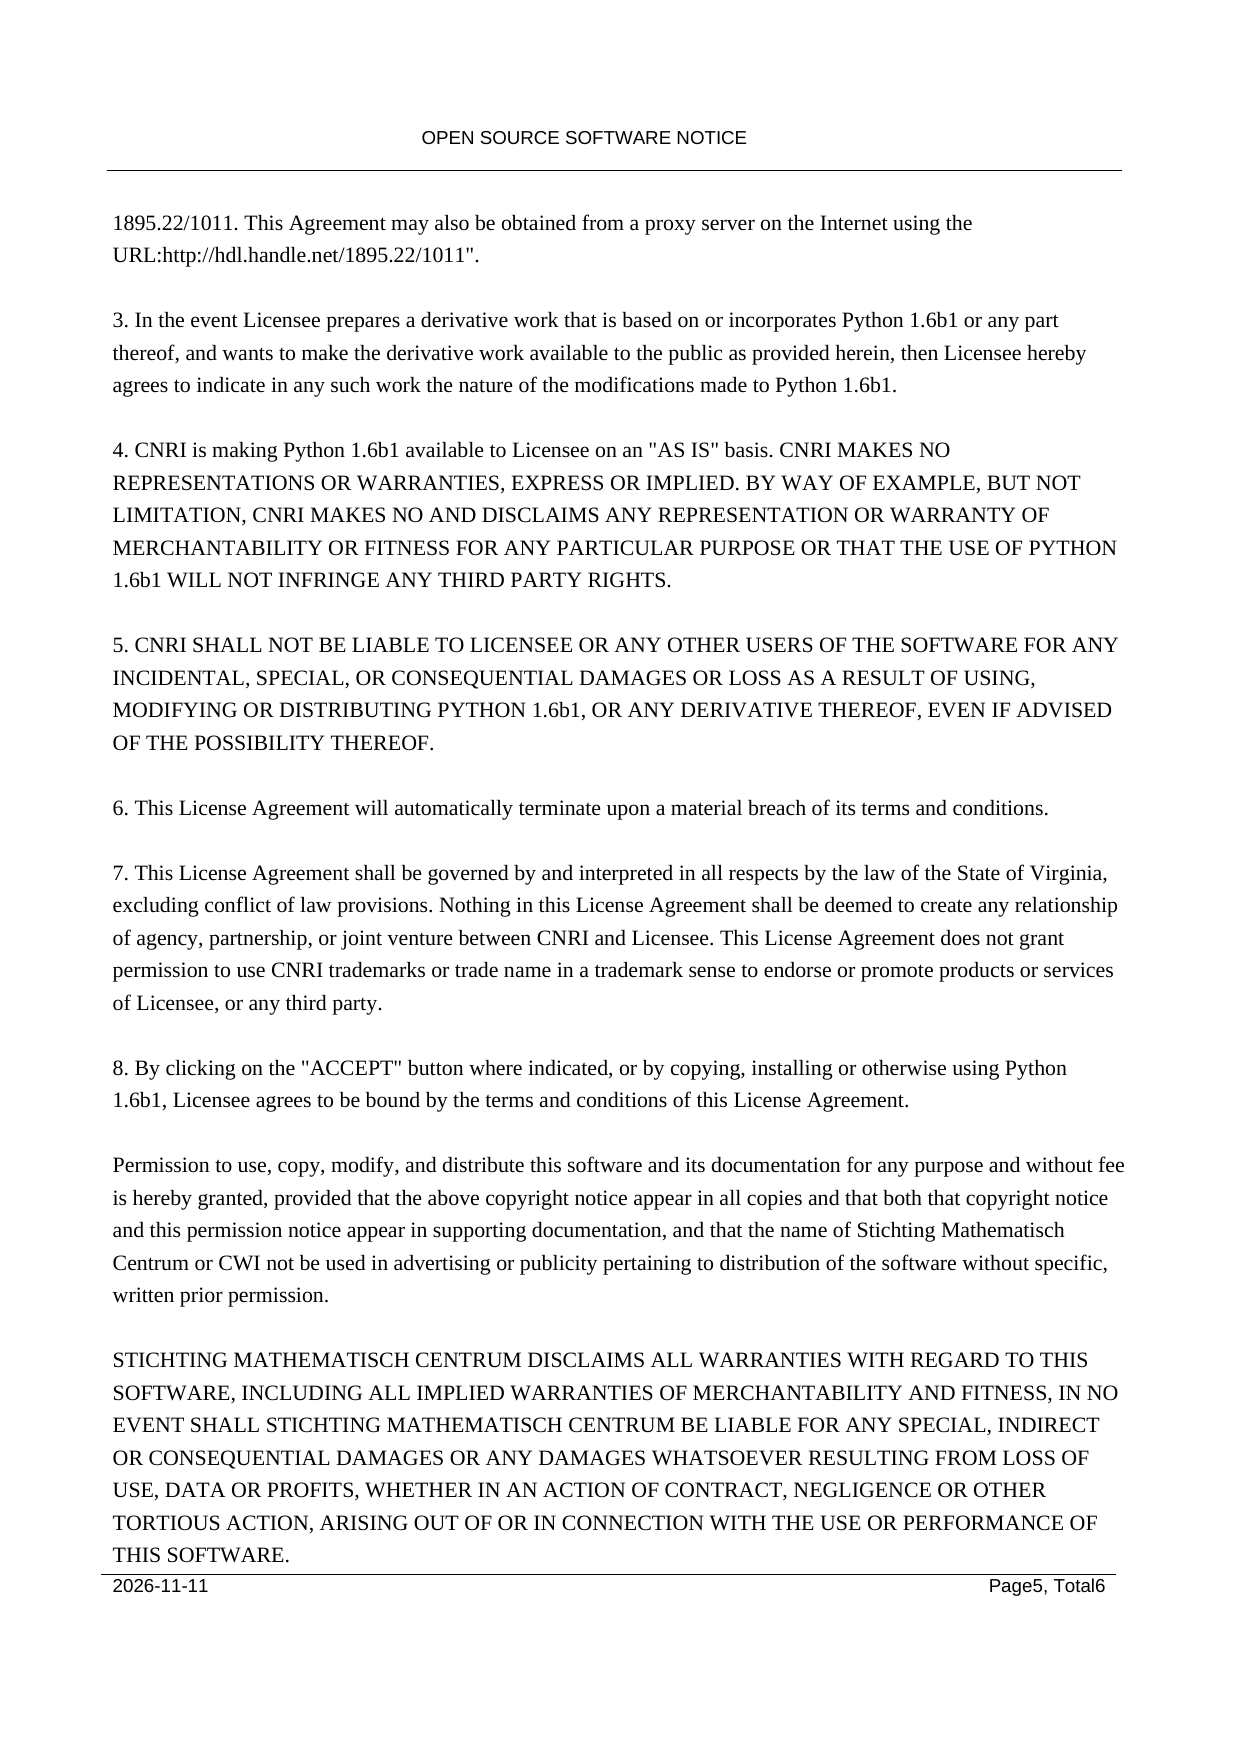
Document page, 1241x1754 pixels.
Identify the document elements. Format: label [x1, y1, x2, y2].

text [112, 206, 1128, 1571]
